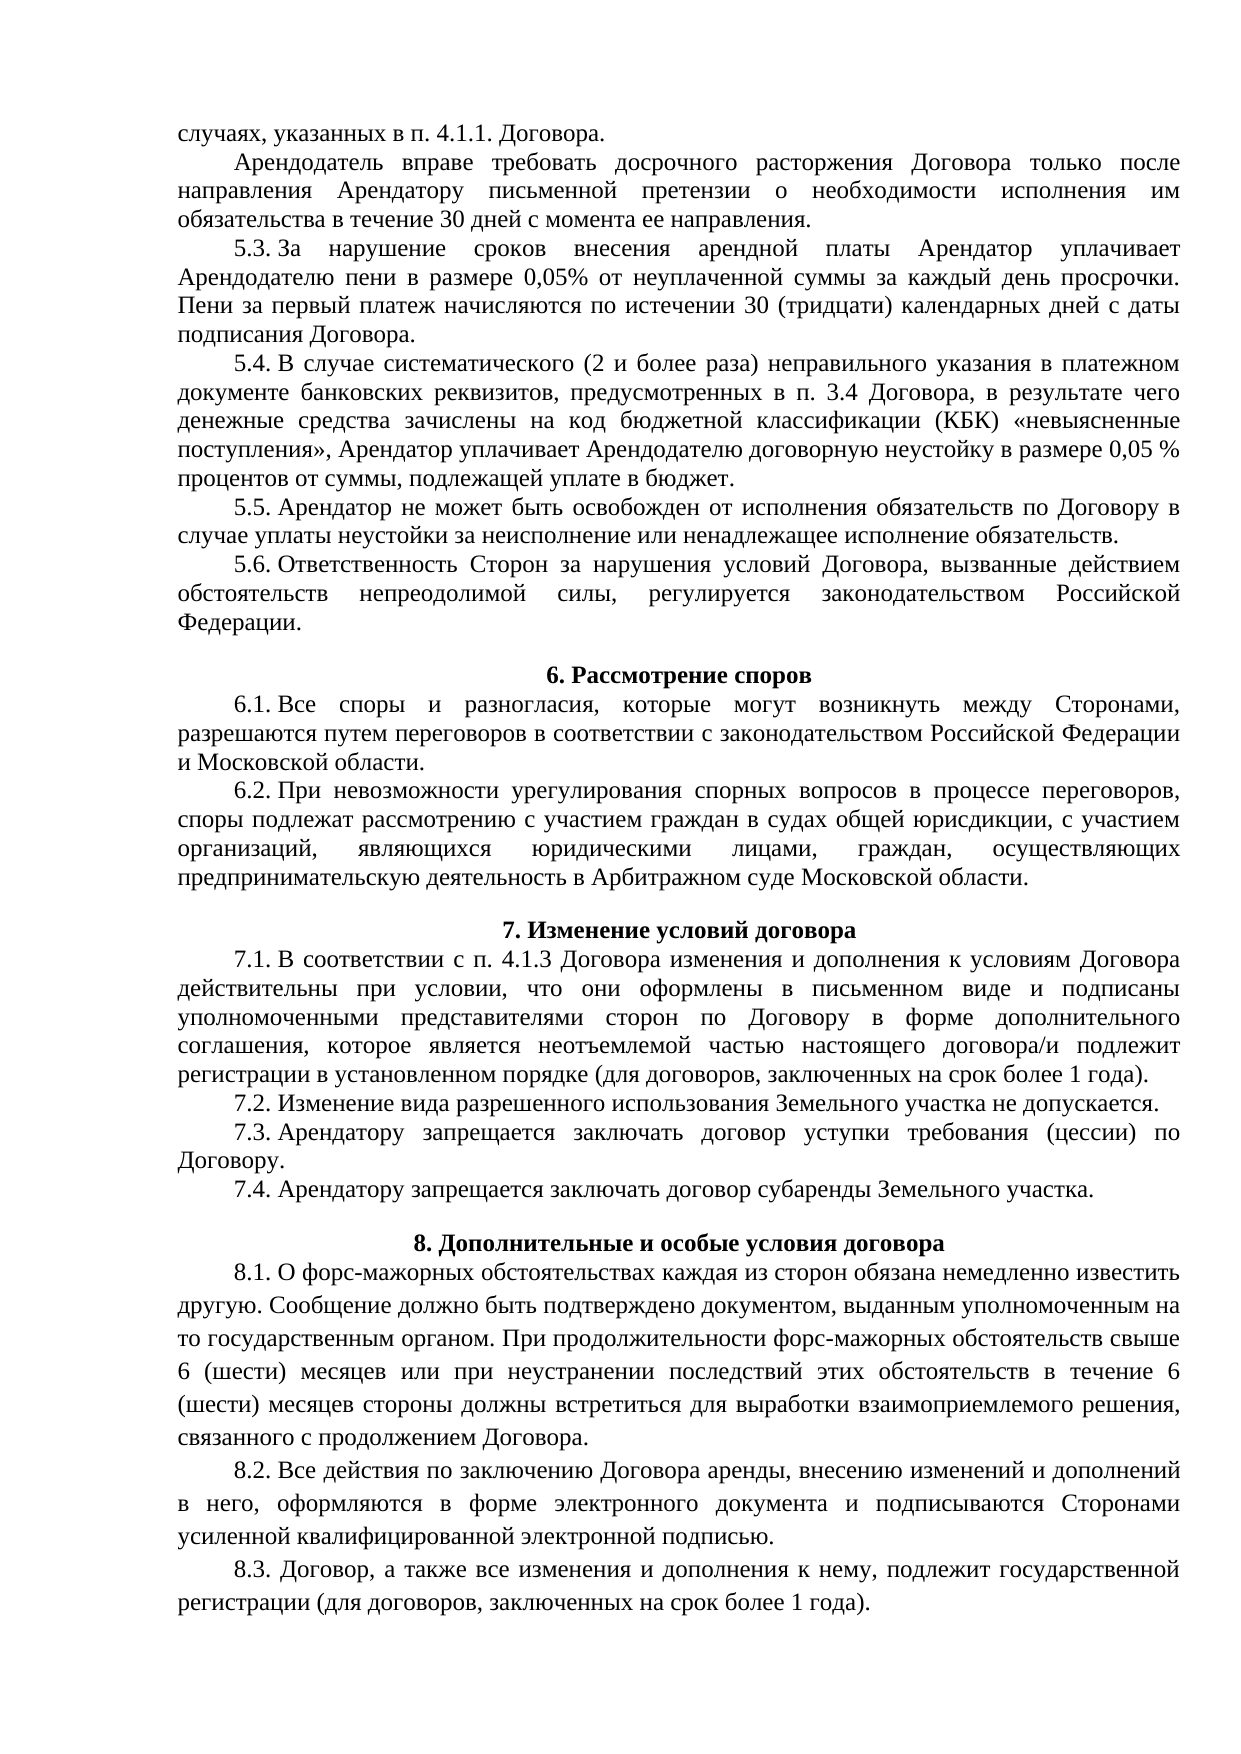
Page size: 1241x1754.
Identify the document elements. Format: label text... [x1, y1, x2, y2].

text 7.2. Изменение вида разрешенного использования Земельного участка не допускается. [177, 1088, 1181, 1117]
text 7.1. В соответствии с п. 4.1.3 Договора изменения и дополнения к условиям Договора действительны при условии, что они оформлены в письменном виде и подписаны уполномоченными представителями сторон по Договору в форме дополнительного соглашения, которое является неотъемлемой частью настоящего договора/и подлежит регистрации в установленном порядке (для договоров, заключенных на срок более 1 года). [177, 944, 1181, 1088]
text 5.5. Арендатор не может быть освобожден от исполнения обязательств по Договору в случае уплаты неустойки за неисполнение или ненадлежащее исполнение обязательств. [177, 492, 1181, 549]
text 6.2. При невозможности урегулирования спорных вопросов в процессе переговоров, споры подлежат рассмотрению с участием граждан в судах общей юрисдикции, с участием организаций, являющихся юридическими лицами, граждан, осуществляющих предпринимательскую деятельность в Арбитражном суде Московской области. [177, 776, 1181, 891]
text 7.4. Арендатору запрещается заключать договор субаренды Земельного участка. [177, 1174, 1181, 1203]
text 8.2. Все действия по заключению Договора аренды, внесению изменений и дополнений в него, оформляются в форме электронного документа и подписываются Сторонами усиленной квалифицированной электронной подписью. [177, 1455, 1181, 1550]
text 5.3. За нарушение сроков внесения арендной платы Арендатор уплачивает Арендодателю пени в размере 0,05% от неуплаченной суммы за каждый день просрочки. Пени за первый платеж начисляются по истечении 30 (тридцати) календарных дней с даты подписания Договора. [177, 233, 1181, 348]
text 5.6. Ответственность Сторон за нарушения условий Договора, вызванные действием обстоятельств непреодолимой силы, регулируется законодательством Российской Федерации. [177, 549, 1181, 636]
text 7. Изменение условий договора [177, 916, 1181, 944]
text 6. Рассмотрение споров [177, 661, 1181, 689]
text 7.3. Арендатору запрещается заключать договор уступки требования (цессии) по Договору. [177, 1117, 1181, 1174]
text 6.1. Все споры и разногласия, которые могут возникнуть между Сторонами, разрешаются путем переговоров в соответствии с законодательством Российской Федерации и Московской области. [177, 689, 1181, 776]
text 5.4. В случае систематического (2 и более раза) неправильного указания в платежном документе банковских реквизитов, предусмотренных в п. 3.4 Договора, в результате чего денежные средства зачислены на код бюджетной классификации (КБК) «невыясненные поступления», Арендатор уплачивает Арендодателю договорную неустойку в размере 0,05 % процентов от суммы, подлежащей уплате в бюджет. [177, 348, 1181, 492]
text Арендодатель вправе требовать досрочного расторжения Договора только после направления Арендатору письменной претензии о необходимости исполнения им обязательства в течение 30 дней с момента ее направления. [177, 147, 1181, 233]
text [177, 118, 1181, 147]
text 8.3. Договор, а также все изменения и дополнения к нему, подлежит государственной регистрации (для договоров, заключенных на срок более 1 года). [177, 1554, 1181, 1616]
text 8. Дополнительные и особые условия договора [177, 1228, 1181, 1257]
text 8.1. О форс-мажорных обстоятельствах каждая из сторон обязана немедленно известить другую. Сообщение должно быть подтверждено документом, выданным уполномоченным на то государственным органом. При продолжительности форс-мажорных обстоятельств свыше 6 (шести) месяцев или при неустранении последствий этих обстоятельств в течение 6 (шести) месяцев стороны должны встретиться для выработки взаимоприемлемого решения, связанного с продолжением Договора. [177, 1257, 1181, 1451]
